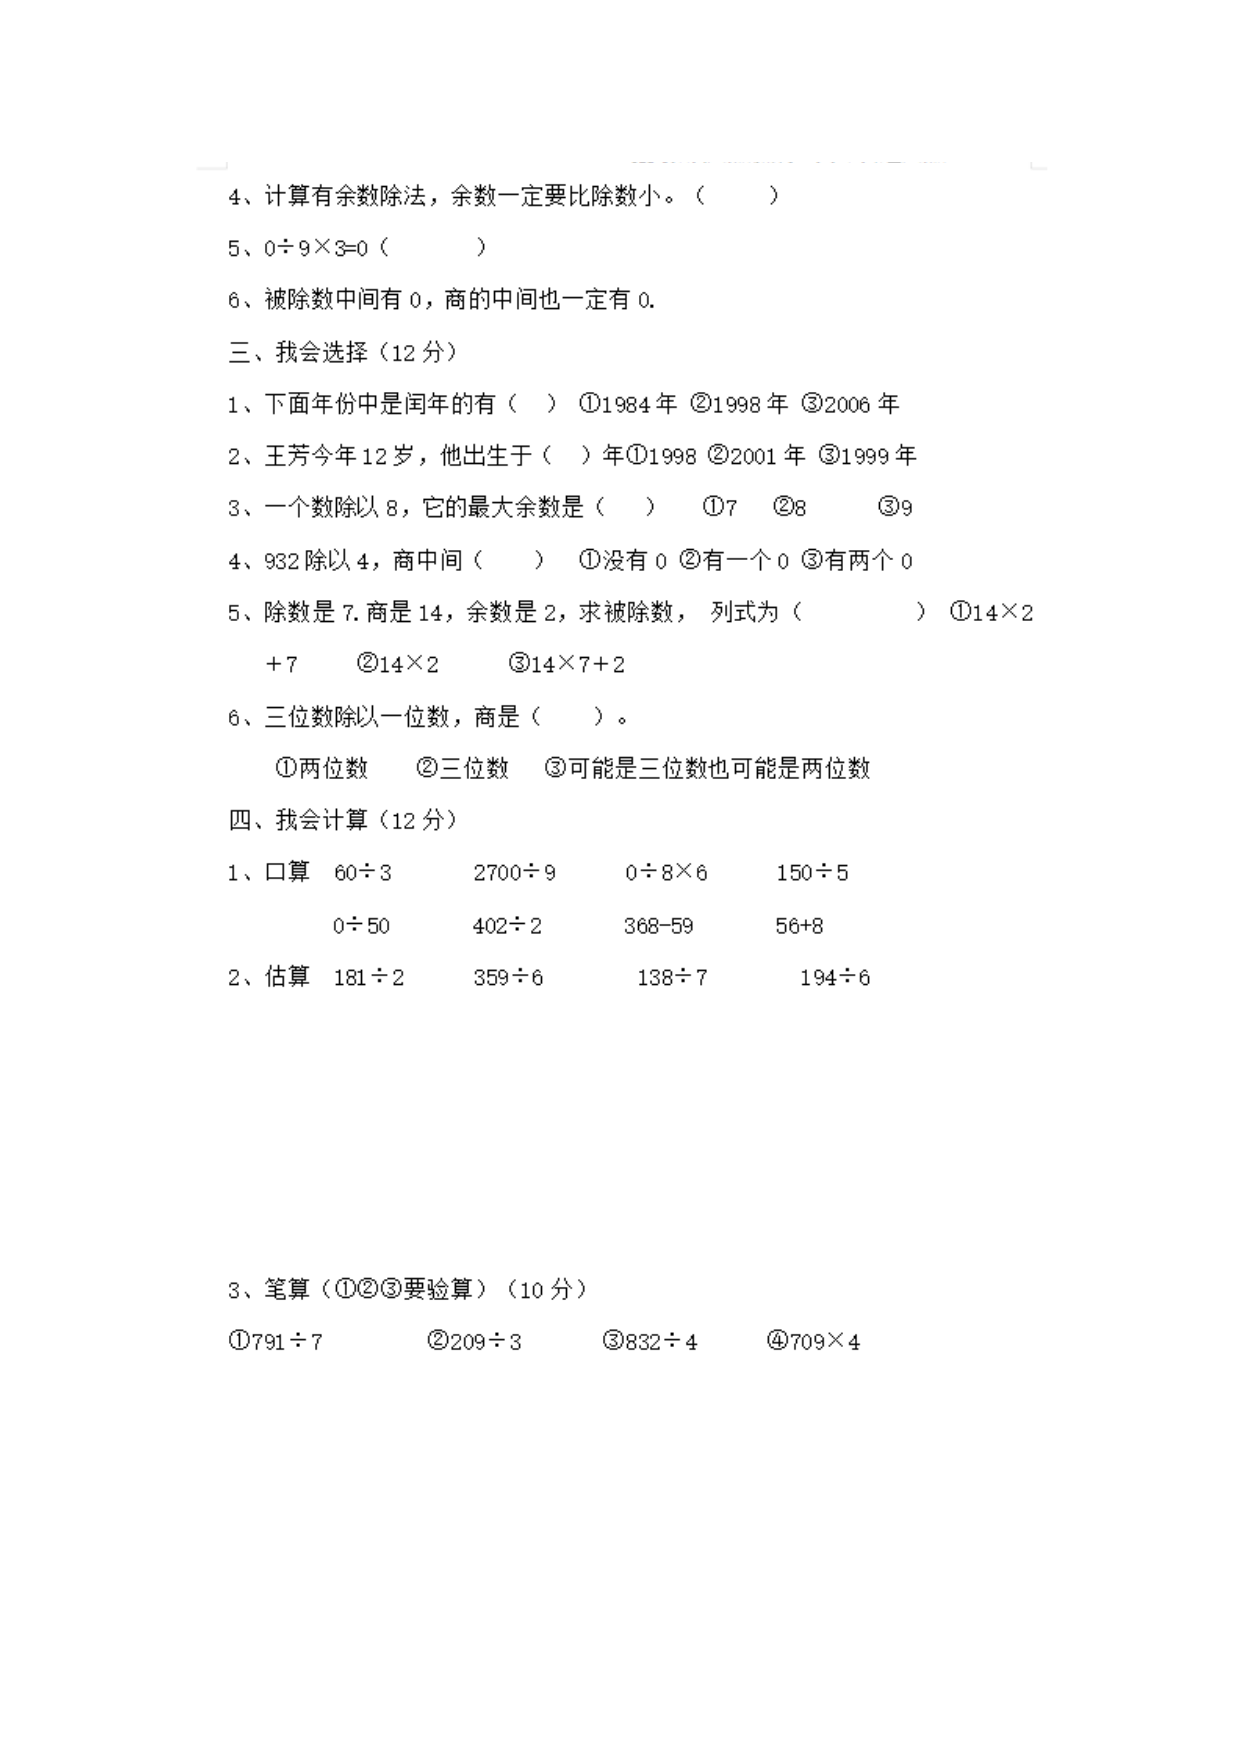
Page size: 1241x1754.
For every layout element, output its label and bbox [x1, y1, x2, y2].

picture [192, 162, 1048, 1372]
